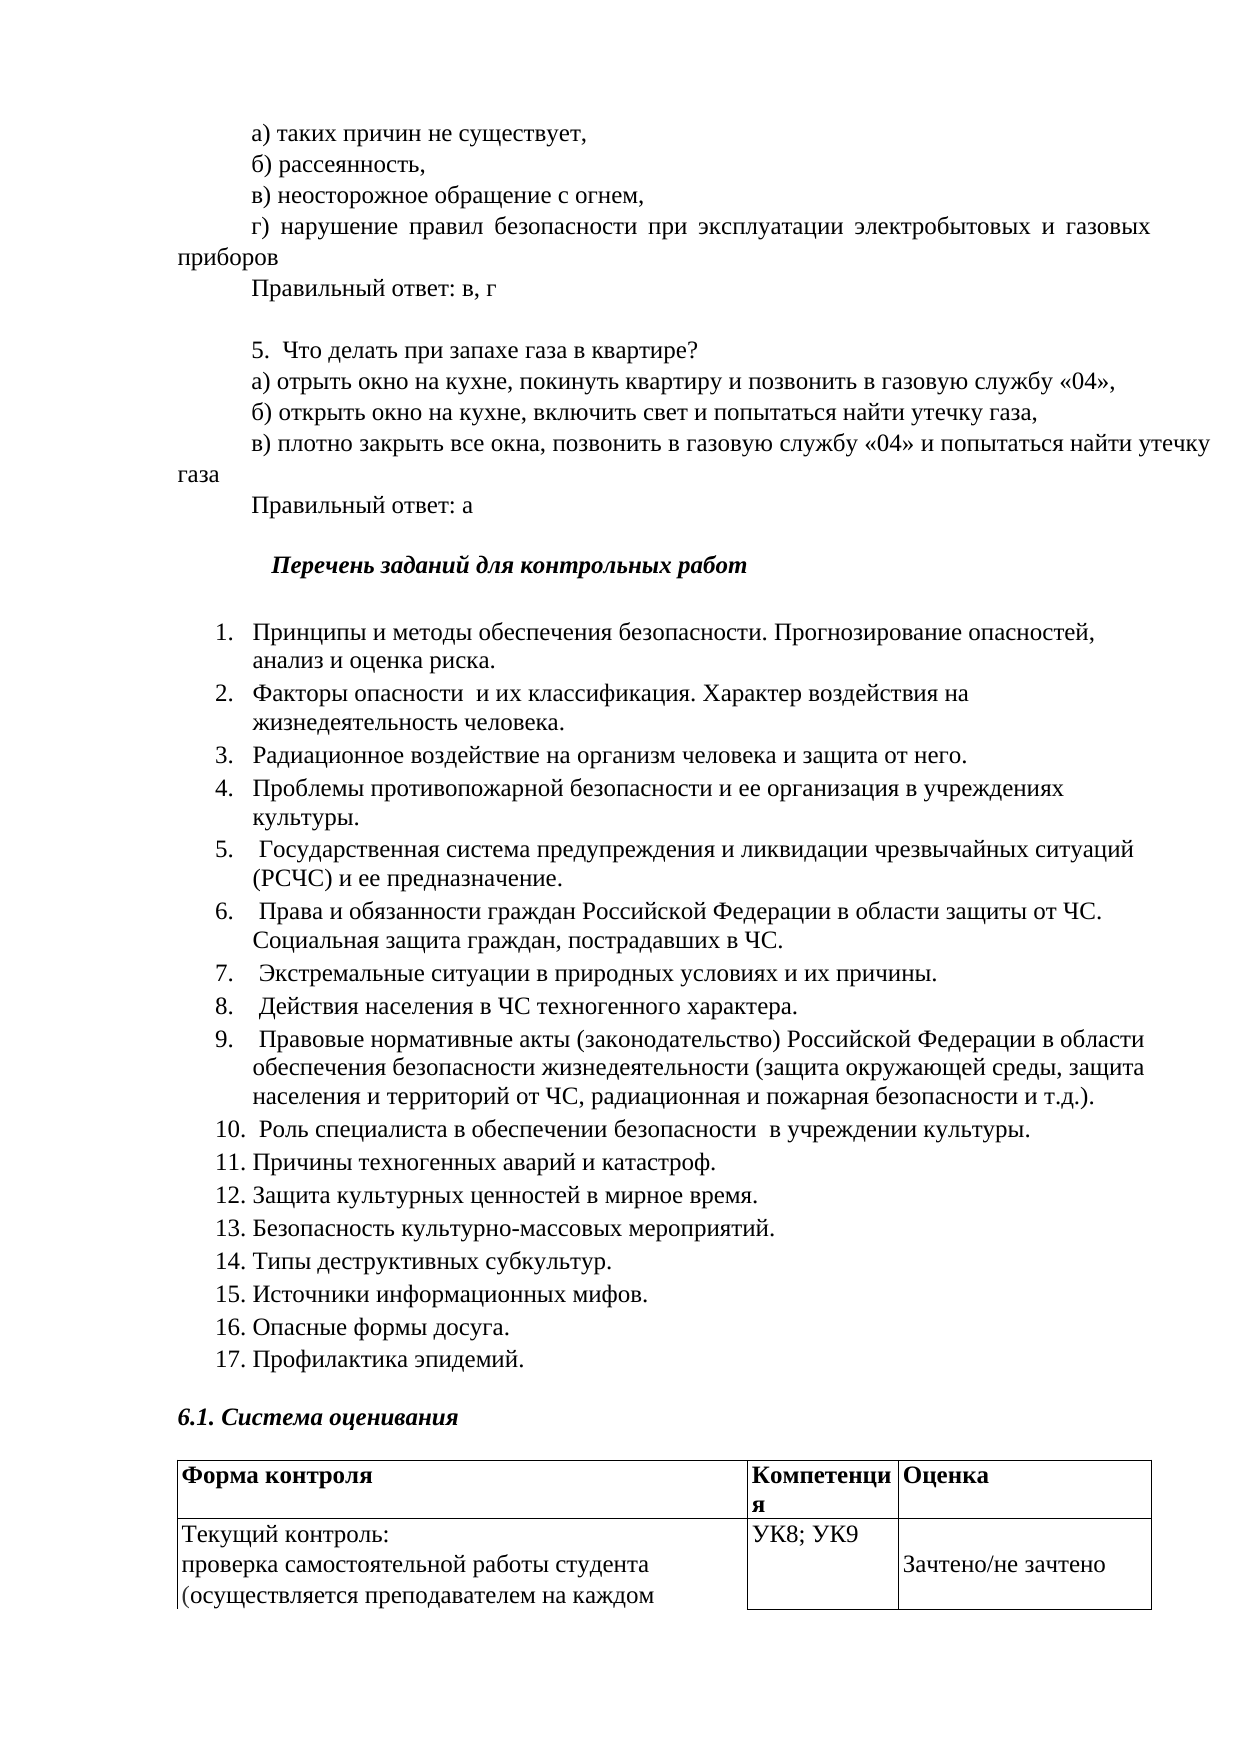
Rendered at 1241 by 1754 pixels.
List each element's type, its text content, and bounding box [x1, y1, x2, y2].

list Государственная система предупреждения и ликвидации чрезвычайных ситуаций (РСЧС) и ее предназначение. [215, 834, 1152, 892]
list Профилактика эпидемий. [215, 1344, 1152, 1373]
list Безопасность культурно-массовых мероприятий. [215, 1213, 1152, 1242]
text Перечень заданий для контрольных работ [271, 550, 1152, 579]
text 5. Что делать при запахе газа в квартире? [177, 335, 1152, 364]
table_header Форма контроля [178, 1461, 747, 1518]
text Правильный ответ: а [177, 491, 1152, 519]
text в) плотно закрыть все окна, позвонить в газовую службу «04» и попытаться найти утечку газа [177, 428, 1211, 488]
list Роль специалиста в обеспечении безопасности в учреждении культуры. [215, 1114, 1152, 1143]
text в) неосторожное обращение с огнем, [177, 180, 1152, 209]
list Факторы опасности и их классификация. Характер воздействия на жизнедеятельность человека. [215, 678, 1152, 736]
list Причины техногенных аварий и катастроф. [215, 1147, 1152, 1176]
list Радиационное воздействие на организм человека и защита от него. [215, 740, 1152, 769]
text г) нарушение правил безопасности при эксплуатации электробытовых и газовых приборов [177, 211, 1152, 271]
list Права и обязанности граждан Российской Федерации в области защиты от ЧС. Социальная защита граждан, пострадавших в ЧС. [215, 896, 1152, 954]
text 6.1. Система оценивания [177, 1402, 1152, 1431]
text Правильный ответ: в, г [177, 273, 1152, 302]
list Защита культурных ценностей в мирное время. [215, 1180, 1152, 1209]
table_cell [178, 1548, 747, 1609]
table_cell УК8; УК9 [748, 1519, 898, 1609]
list Проблемы противопожарной безопасности и ее организация в учреждениях культуры. [215, 773, 1177, 830]
table_header Оценка [899, 1461, 1151, 1518]
text а) таких причин не существует, [177, 118, 1152, 147]
list Принципы и методы обеспечения безопасности. Прогнозирование опасностей, анализ и оценка риска. [215, 617, 1152, 674]
table_cell Текущий контроль: [178, 1519, 747, 1548]
text а) отрыть окно на кухне, покинуть квартиру и позвонить в газовую службу «04», [177, 366, 1152, 395]
table_cell Зачтено/не зачтено [899, 1548, 1151, 1609]
text б) открыть окно на кухне, включить свет и попытаться найти утечку газа, [177, 397, 1152, 426]
list Опасные формы досуга. [215, 1312, 1152, 1340]
list Типы деструктивных субкультур. [215, 1246, 1152, 1274]
list Действия населения в ЧС техногенного характера. [215, 991, 1152, 1019]
list Источники информационных мифов. [215, 1279, 1152, 1307]
table_cell [899, 1519, 1151, 1548]
list Экстремальные ситуации в природных условиях и их причины. [215, 958, 1152, 987]
text б) рассеянность, [177, 149, 1152, 178]
table_header Компетенция [748, 1461, 898, 1518]
list Правовые нормативные акты (законодательство) Российской Федерации в области обеспечения безопасности жизнедеятельности (защита окружающей среды, защита населения и территорий от ЧС, радиационная и пожарная безопасности и т.д.). [215, 1024, 1152, 1110]
